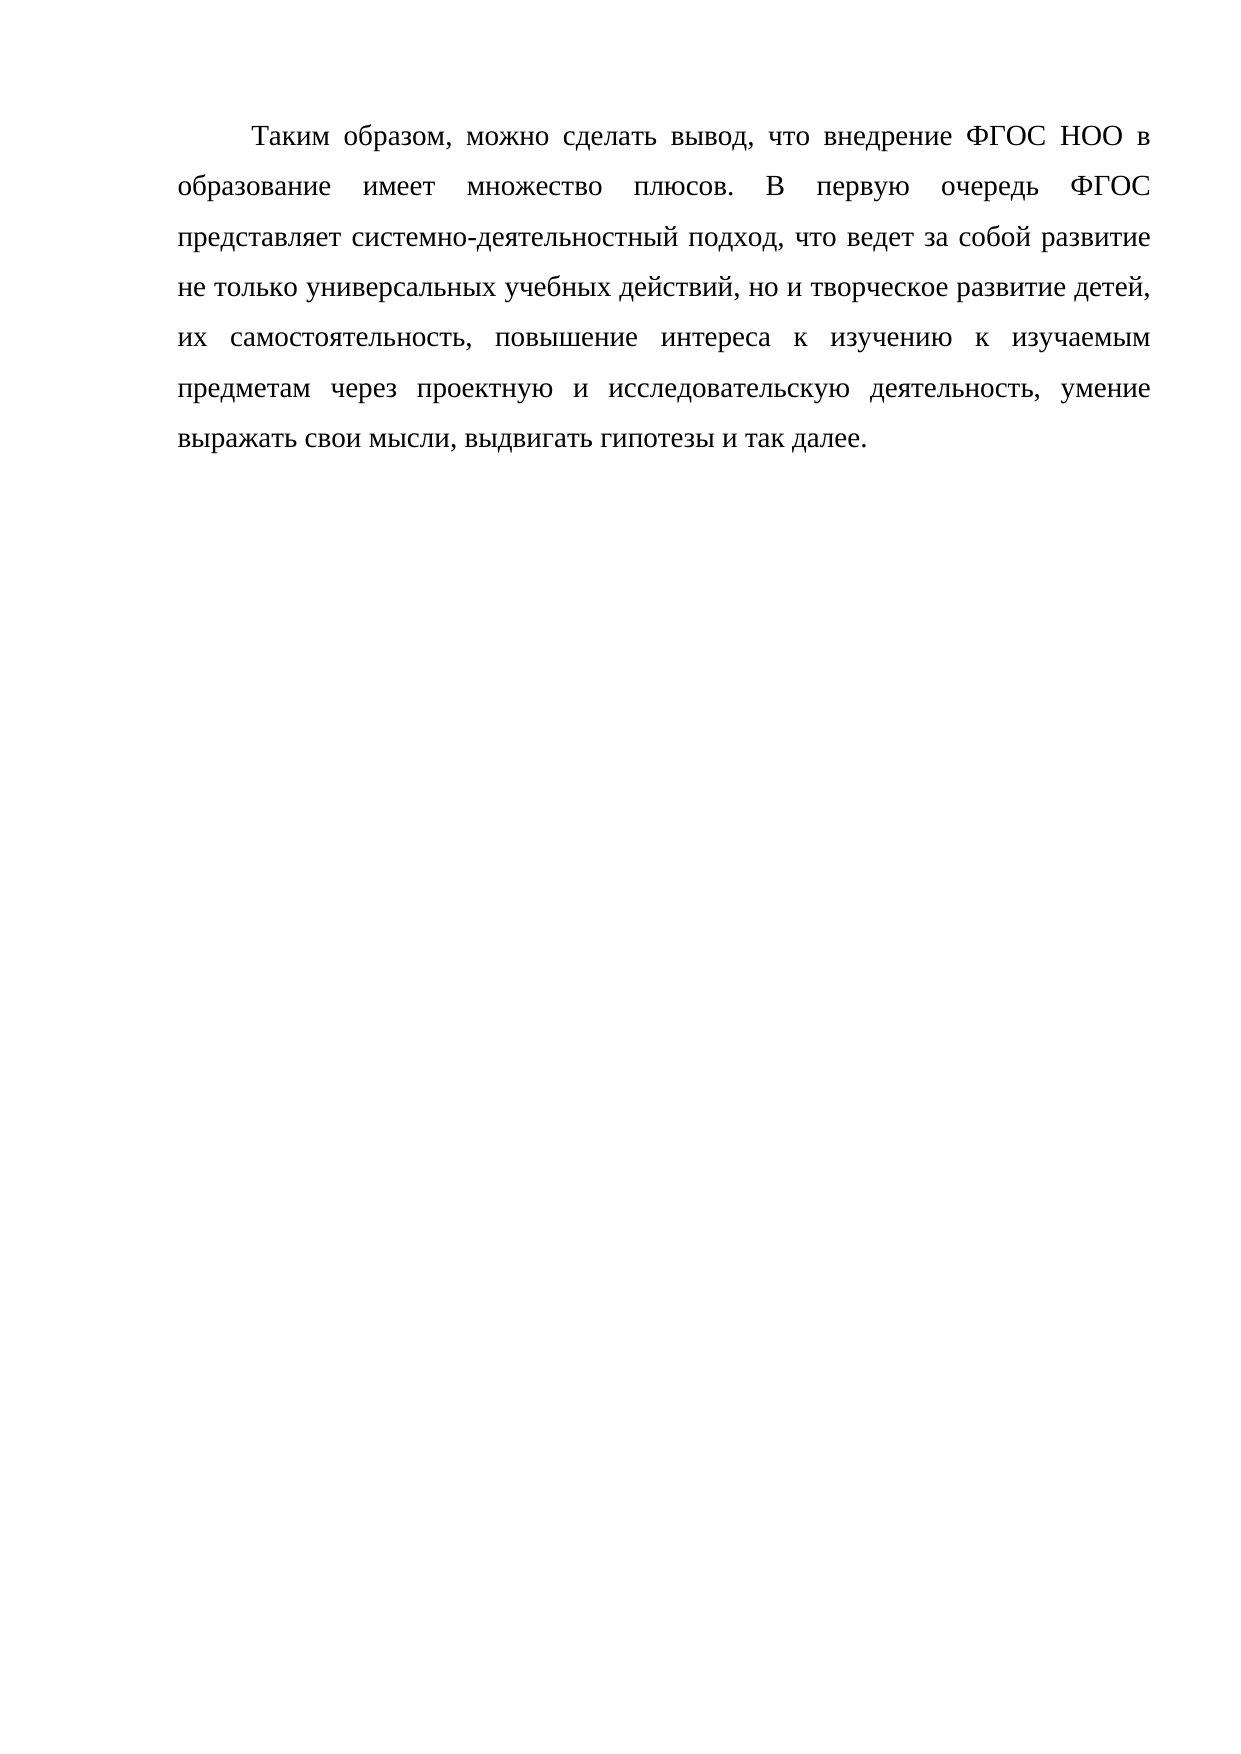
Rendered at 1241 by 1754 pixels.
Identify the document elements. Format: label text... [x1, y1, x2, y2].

text Таким образом, можно сделать вывод, что внедрение ФГОС НОО в образование имеет множество плюсов. В первую очередь ФГОС представляет системно-деятельностный подход, что ведет за собой развитие не только универсальных учебных действий, но и творческое развитие детей, их самостоятельность, повышение интереса к изучению к изучаемым предметам через проектную и исследовательскую деятельность, умение выражать свои мысли, выдвигать гипотезы и так далее. [177, 118, 1152, 453]
